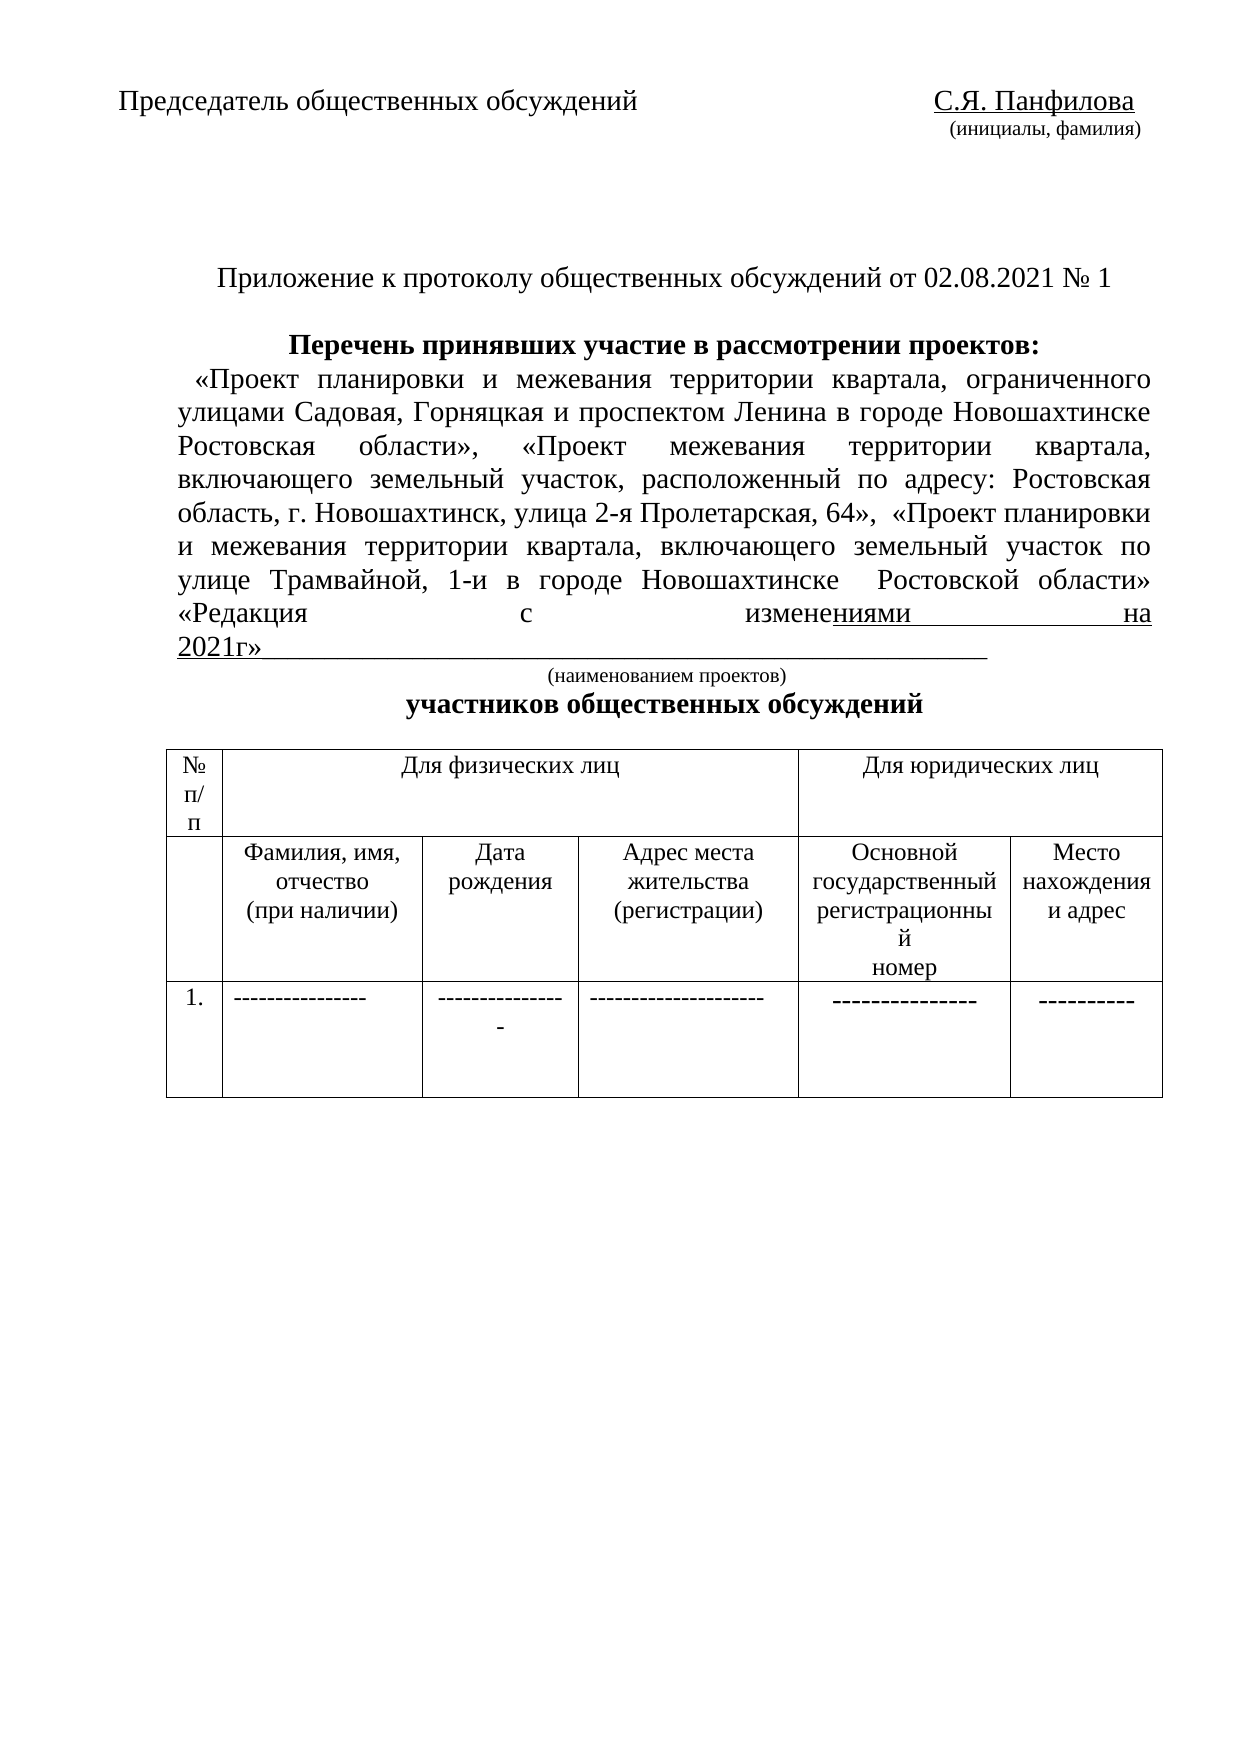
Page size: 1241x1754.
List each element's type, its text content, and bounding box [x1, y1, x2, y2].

table_cell ---------------- [423, 982, 578, 1097]
text Перечень принявших участие в рассмотрении проектов: [177, 327, 1152, 361]
table_cell ---------- [1011, 982, 1162, 1097]
text (наименованием проектов) [177, 663, 1152, 687]
table_cell Дата рождения [423, 837, 578, 981]
table_cell ---------------- [223, 982, 422, 1097]
table_cell Место нахождения и адрес [1011, 837, 1162, 981]
text (инициалы, фамилия) [118, 116, 1152, 140]
table_header № п/п [167, 750, 222, 836]
text Председатель общественных обсуждений С.Я. Панфилова [118, 83, 1152, 116]
table_cell Адрес места жительства (регистрации) [579, 837, 798, 981]
table_cell --------------- [799, 982, 1010, 1097]
text «Проект планировки и межевания территории квартала, ограниченного улицами Садовая, Горняцкая и проспектом Ленина в городе Новошахтинске Ростовская области», «Проект межевания территории квартала, включающего земельный участок, расположенный по адресу: Ростовская область, г. Новошахтинск, улица 2-я Пролетарская, 64», «Проект планировки и межевания территории квартала, включающего земельный участок по улице Трамвайной, 1-и в городе Новошахтинске Ростовской области» «Редакция с изменениями на 2021г»__________________________________________________________ [177, 361, 1152, 663]
table_cell --------------------- [579, 982, 798, 1097]
table_cell Фамилия, имя, отчество (при наличии) [223, 837, 422, 981]
table_header Для юридических лиц [799, 750, 1162, 836]
text Приложение к протоколу общественных обсуждений от 02.08.2021 № 1 [177, 260, 1152, 294]
table_cell 1. [167, 982, 222, 1097]
table_cell Основной государственный регистрационный номер [799, 837, 1010, 981]
text участников общественных обсуждений [177, 687, 1152, 720]
table_cell [167, 837, 222, 981]
table_header Для физических лиц [223, 750, 798, 836]
